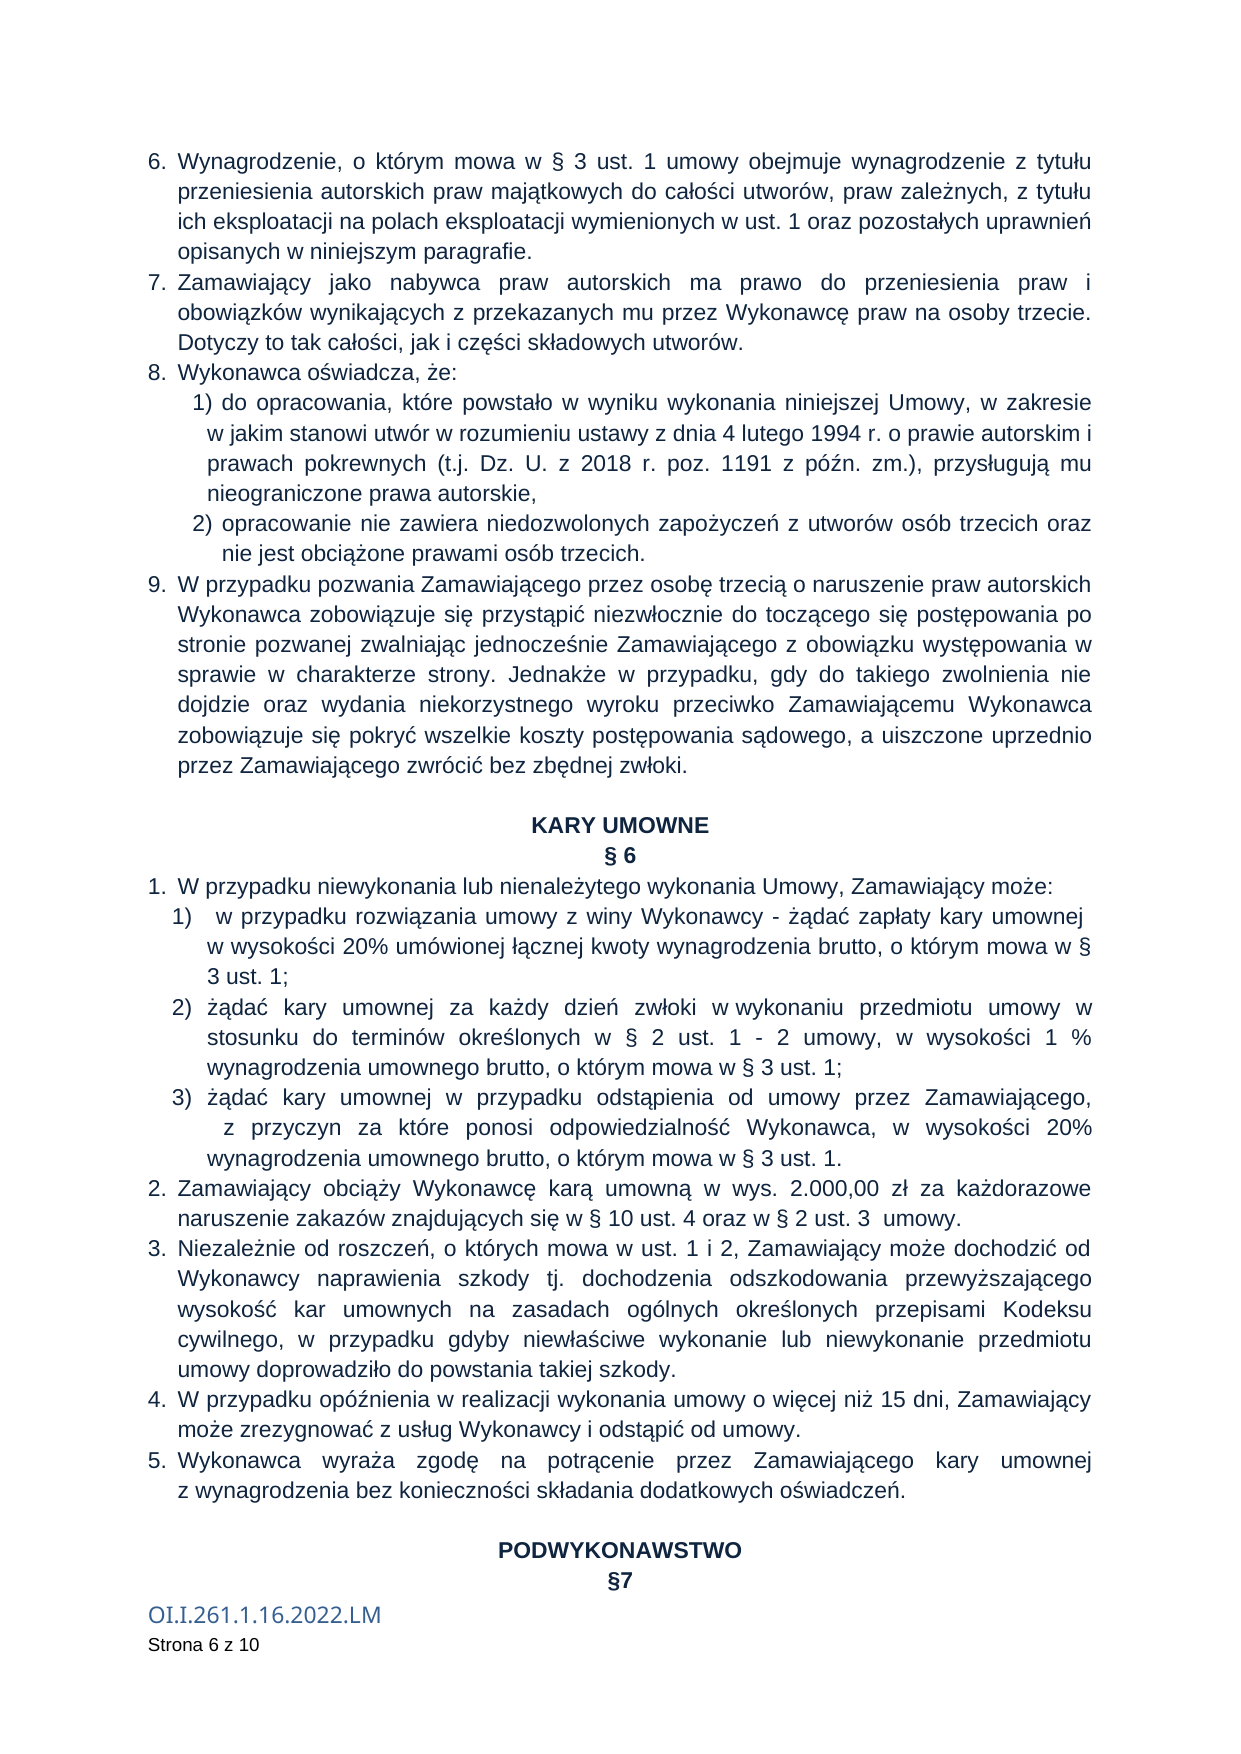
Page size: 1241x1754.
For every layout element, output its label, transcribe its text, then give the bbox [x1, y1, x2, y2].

list do opracowania, które powstało w wyniku wykonania niniejszej Umowy, w zakresie w jakim stanowi utwór w rozumieniu ustawy z dnia 4 lutego 1994 r. o prawie autorskim i prawach pokrewnych (t.j. Dz. U. z 2018 r. poz. 1191 z późn. zm.), przysługują mu nieograniczone prawa autorskie, [192, 389, 1092, 506]
text KARY UMOWNE [148, 812, 1092, 839]
list Niezależnie od roszczeń, o których mowa w ust. 1 i 2, Zamawiający może dochodzić od Wykonawcy naprawienia szkody tj. dochodzenia odszkodowania przewyższającego wysokość kar umownych na zasadach ogólnych określonych przepisami Kodeksu cywilnego, w przypadku gdyby niewłaściwe wykonanie lub niewykonanie przedmiotu umowy doprowadziło do powstania takiej szkody. [148, 1235, 1092, 1382]
list Wykonawca oświadcza, że: [148, 359, 1092, 386]
list W przypadku niewykonania lub nienależytego wykonania Umowy, Zamawiający może: [148, 873, 1092, 899]
list W przypadku opóźnienia w realizacji wykonania umowy o więcej niż 15 dni, Zamawiający może zrezygnować z usług Wykonawcy i odstąpić od umowy. [148, 1386, 1092, 1443]
list Zamawiający obciąży Wykonawcę karą umowną w wys. 2.000,00 zł za każdorazowe naruszenie zakazów znajdujących się w § 10 ust. 4 oraz w § 2 ust. 3 umowy. [148, 1175, 1092, 1231]
list opracowanie nie zawiera niedozwolonych zapożyczeń z utworów osób trzecich oraz nie jest obciążone prawami osób trzecich. [192, 510, 1092, 567]
text PODWYKONAWSTWO [148, 1537, 1092, 1564]
list Wynagrodzenie, o którym mowa w § 3 ust. 1 umowy obejmuje wynagrodzenie z tytułu przeniesienia autorskich praw majątkowych do całości utworów, praw zależnych, z tytułu ich eksploatacji na polach eksploatacji wymienionych w ust. 1 oraz pozostałych uprawnień opisanych w niniejszym paragrafie. [148, 148, 1092, 265]
text §7 [148, 1567, 1092, 1594]
list w przypadku rozwiązania umowy z winy Wykonawcy - żądać zapłaty kary umownej w wysokości 20% umówionej łącznej kwoty wynagrodzenia brutto, o którym mowa w § 3 ust. 1; [192, 903, 1092, 990]
list Wykonawca wyraża zgodę na potrącenie przez Zamawiającego kary umownej z wynagrodzenia bez konieczności składania dodatkowych oświadczeń. [148, 1447, 1092, 1503]
list żądać kary umownej za każdy dzień zwłoki w wykonaniu przedmiotu umowy w stosunku do terminów określonych w § 2 ust. 1 - 2 umowy, w wysokości 1 % wynagrodzenia umownego brutto, o którym mowa w § 3 ust. 1; [192, 993, 1092, 1080]
list Zamawiający jako nabywca praw autorskich ma prawo do przeniesienia praw i obowiązków wynikających z przekazanych mu przez Wykonawcę praw na osoby trzecie. Dotyczy to tak całości, jak i części składowych utworów. [148, 268, 1092, 355]
text § 6 [148, 842, 1092, 869]
list żądać kary umownej w przypadku odstąpienia od umowy przez Zamawiającego, z przyczyn za które ponosi odpowiedzialność Wykonawca, w wysokości 20% wynagrodzenia umownego brutto, o którym mowa w § 3 ust. 1. [192, 1084, 1092, 1171]
list W przypadku pozwania Zamawiającego przez osobę trzecią o naruszenie praw autorskich Wykonawca zobowiązuje się przystąpić niezwłocznie do toczącego się postępowania po stronie pozwanej zwalniając jednocześnie Zamawiającego z obowiązku występowania w sprawie w charakterze strony. Jednakże w przypadku, gdy do takiego zwolnienia nie dojdzie oraz wydania niekorzystnego wyroku przeciwko Zamawiającemu Wykonawca zobowiązuje się pokryć wszelkie koszty postępowania sądowego, a uiszczone uprzednio przez Zamawiającego zwrócić bez zbędnej zwłoki. [148, 571, 1092, 778]
